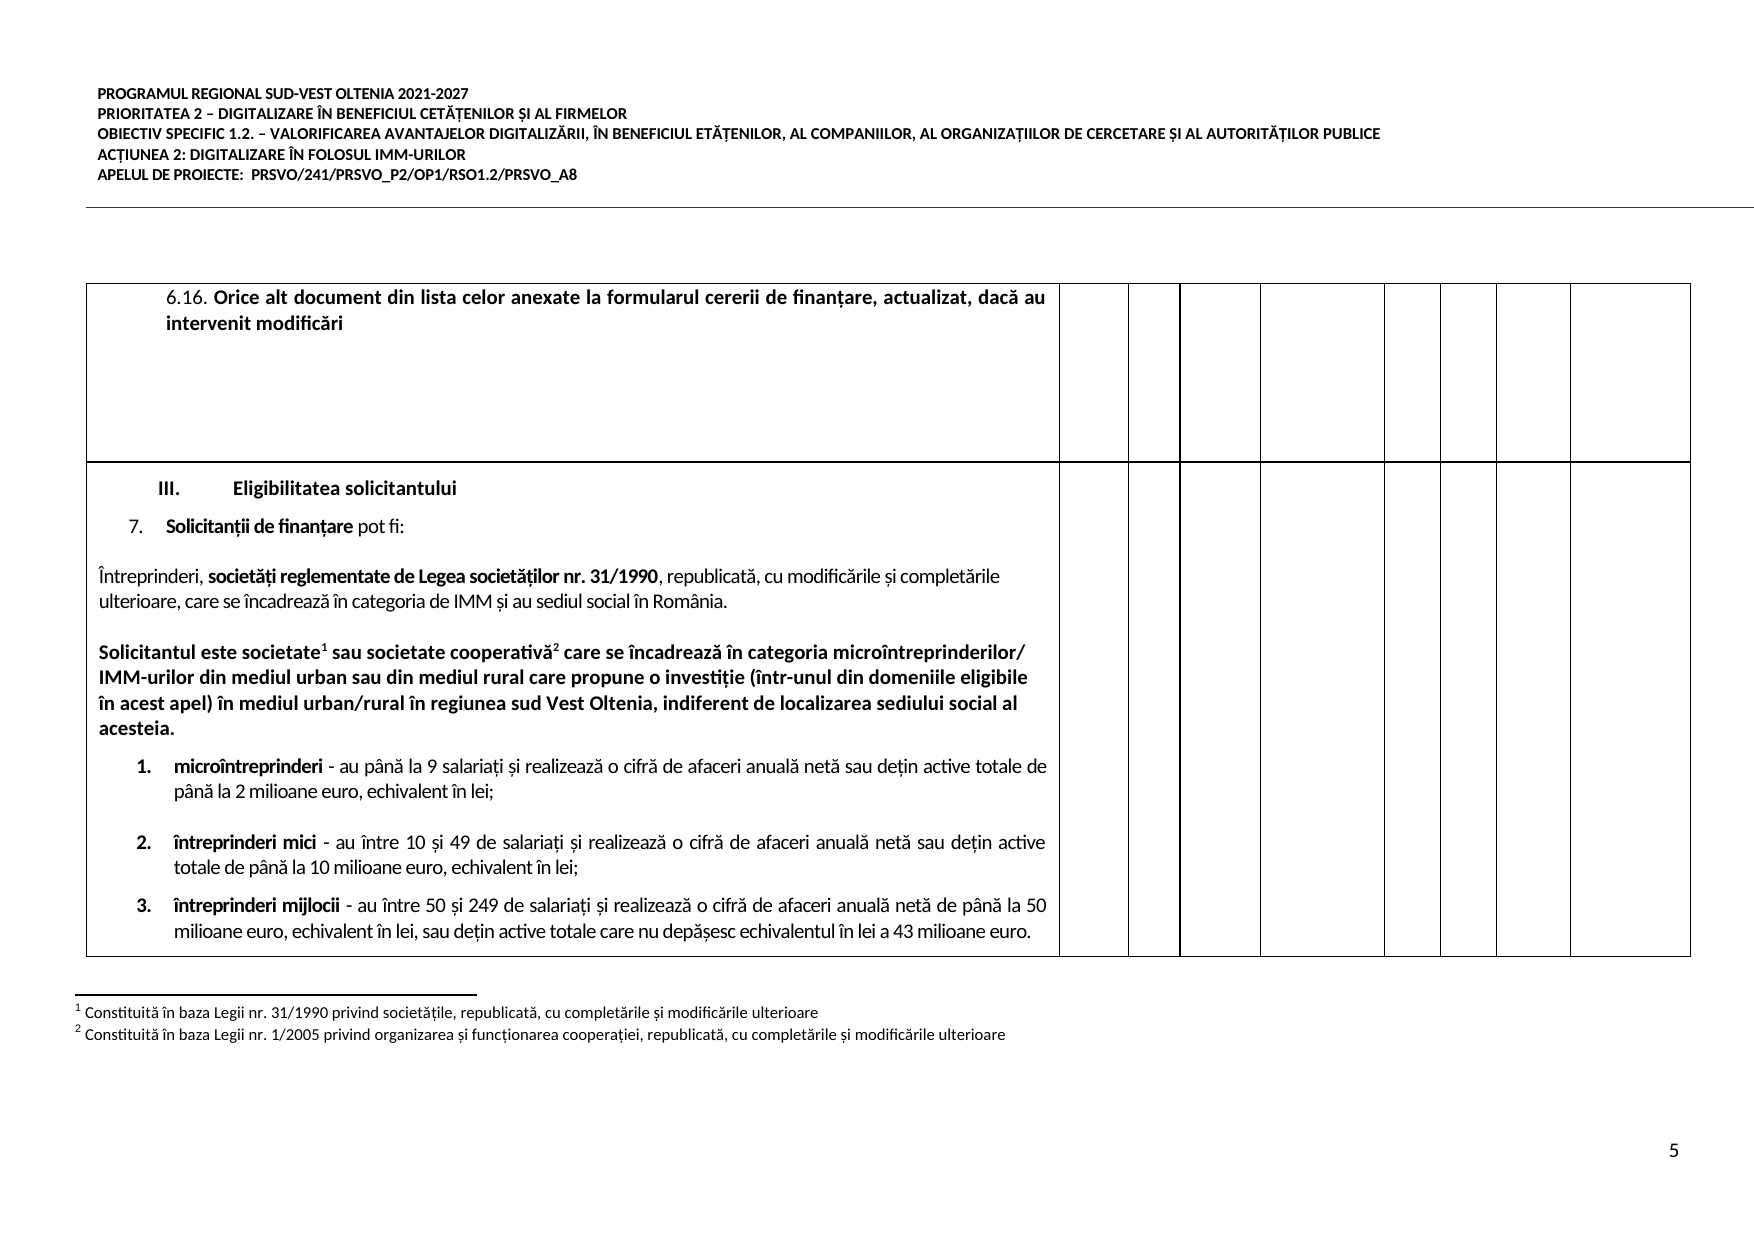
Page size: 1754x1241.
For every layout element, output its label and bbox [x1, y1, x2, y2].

table_cell [1497, 463, 1570, 956]
table_cell [1385, 284, 1440, 461]
table_cell [1181, 284, 1260, 461]
table_cell [1571, 463, 1690, 956]
table_cell [1181, 463, 1260, 956]
table_cell [1385, 463, 1440, 956]
table_cell [1261, 463, 1384, 956]
table_cell [1497, 284, 1570, 461]
table_cell [87, 463, 1059, 956]
table_cell [1441, 463, 1496, 956]
table_cell [1060, 463, 1128, 956]
table_cell [1129, 284, 1179, 461]
table_cell [1441, 284, 1496, 461]
table_cell [1129, 463, 1179, 956]
table_cell [1571, 284, 1690, 461]
table_cell [87, 284, 1059, 461]
table_cell [1060, 284, 1128, 461]
table_cell [1261, 284, 1384, 461]
